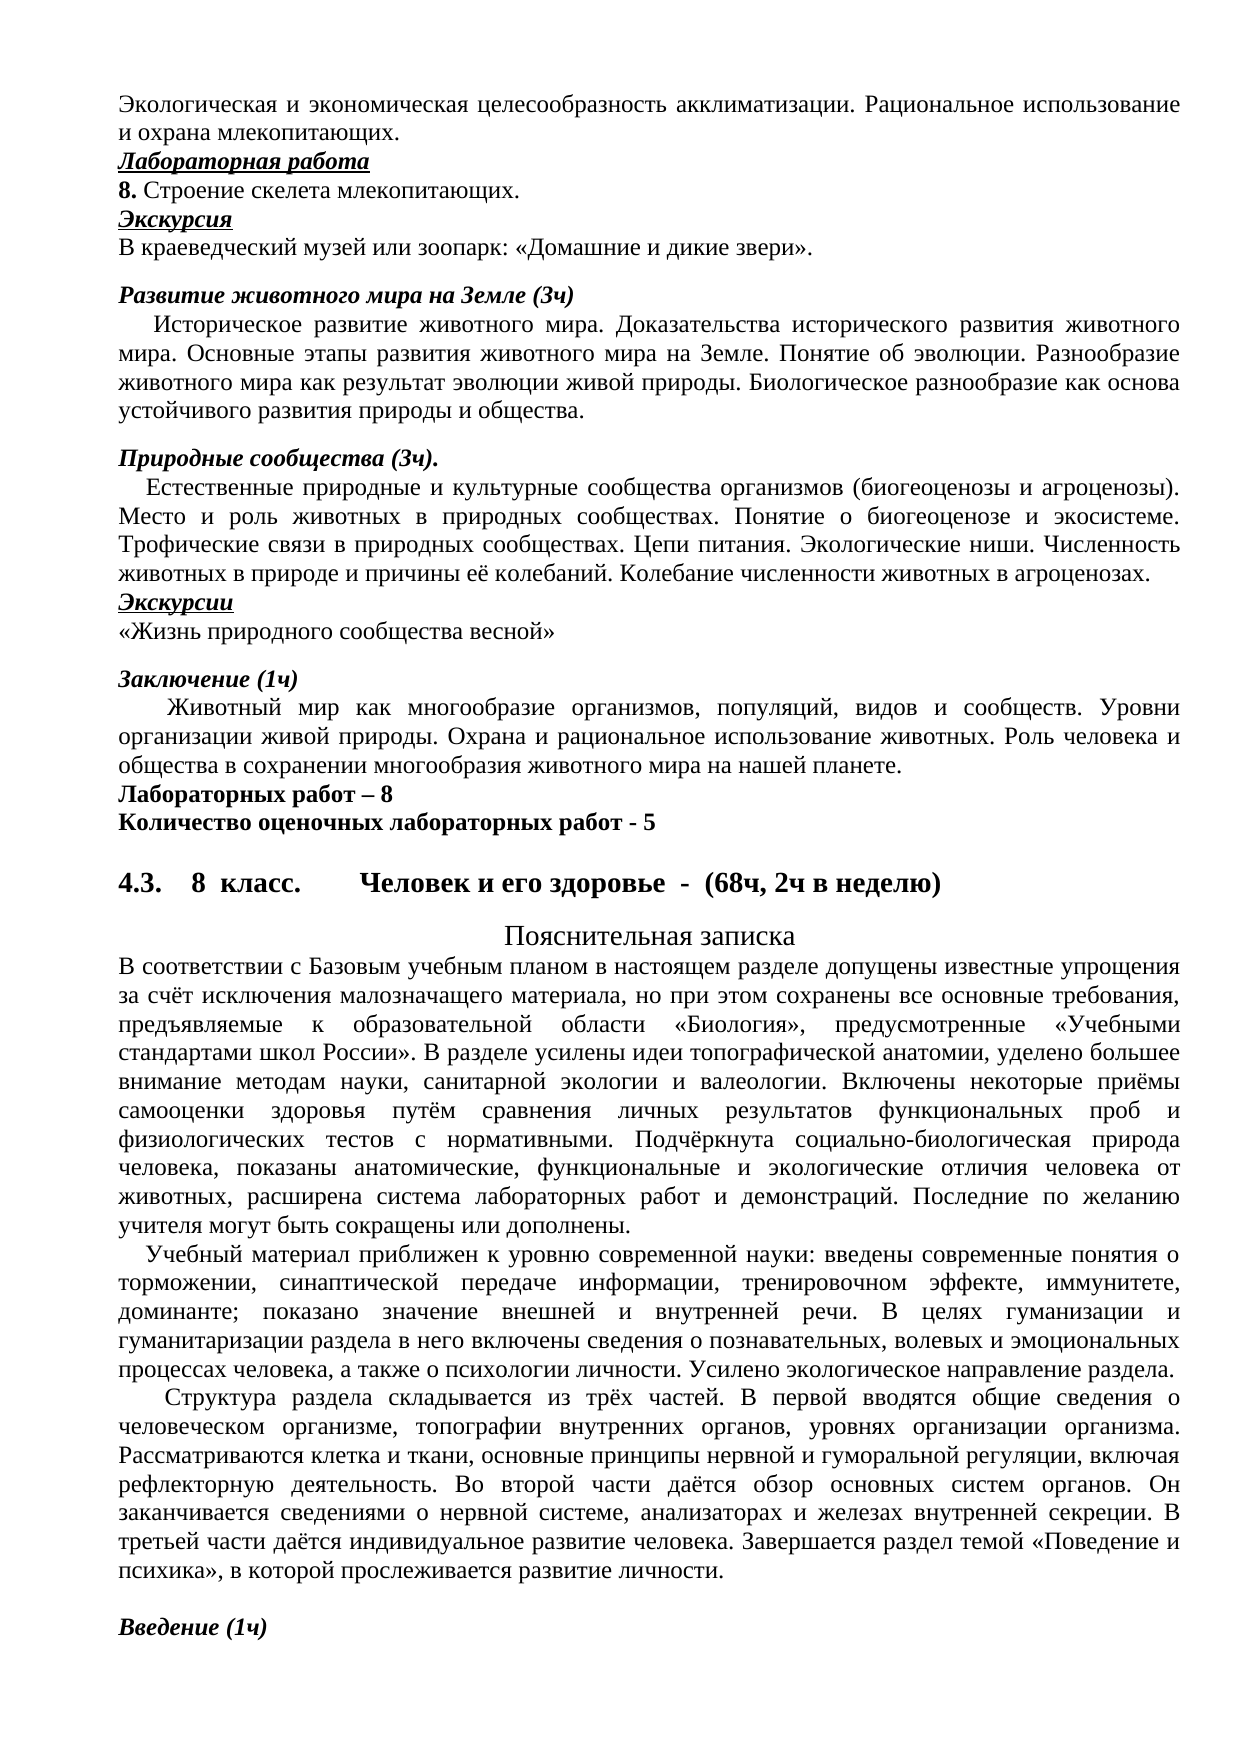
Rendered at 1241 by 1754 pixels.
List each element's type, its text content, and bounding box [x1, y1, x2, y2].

text В краеведческий музей или зоопарк: «Домашние и дикие звери». [118, 232, 1181, 261]
text Природные сообщества (3ч). [118, 443, 1181, 472]
text Структура раздела складывается из трёх частей. В первой вводятся общие сведения о человеческом организме, топографии внутренних органов, уровнях организации организма. Рассматриваются клетка и ткани, основные принципы нервной и гуморальной регуляции, включая рефлекторную деятельность. Во второй части даётся обзор основных систем органов. Он заканчивается сведениями о нервной системе, анализаторах и железах внутренней секреции. В третьей части даётся индивидуальное развитие человека. Завершается раздел темой «Поведение и психика», в которой прослеживается развитие личности. [118, 1382, 1181, 1584]
text В соответствии с Базовым учебным планом в настоящем разделе допущены известные упрощения за счёт исключения малозначащего материала, но при этом сохранены все основные требования, предъявляемые к образовательной области «Биология», предусмотренные «Учебными стандартами школ России». В разделе усилены идеи топографической анатомии, уделено большее внимание методам науки, санитарной экологии и валеологии. Включены некоторые приёмы самооценки здоровья путём сравнения личных результатов функциональных проб и физиологических тестов с нормативными. Подчёркнута социально-биологическая природа человека, показаны анатомические, функциональные и экологические отличия человека от животных, расширена система лабораторных работ и демонстраций. Последние по желанию учителя могут быть сокращены или дополнены. [118, 951, 1181, 1239]
text Экскурсии [118, 587, 1181, 616]
text Введение (1ч) [118, 1612, 1181, 1641]
text 8. Строение скелета млекопитающих. [118, 175, 1181, 204]
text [118, 89, 1181, 146]
text «Жизнь природного сообщества весной» [118, 616, 1181, 644]
text Экскурсия [118, 204, 1181, 232]
text Историческое развитие животного мира. Доказательства исторического развития животного мира. Основные этапы развития животного мира на Земле. Понятие об эволюции. Разнообразие животного мира как результат эволюции живой природы. Биологическое разнообразие как основа устойчивого развития природы и общества. [118, 309, 1181, 424]
text Животный мир как многообразие организмов, популяций, видов и сообществ. Уровни организации живой природы. Охрана и рациональное использование животных. Роль человека и общества в сохранении многообразия животного мира на нашей планете. [118, 692, 1181, 779]
text Количество оценочных лабораторных работ - 5 [118, 807, 1181, 836]
text Естественные природные и культурные сообщества организмов (биогеоценозы и агроценозы). Место и роль животных в природных сообществах. Понятие о биогеоценозе и экосистеме. Трофические связи в природных сообществах. Цепи питания. Экологические ниши. Численность животных в природе и причины её колебаний. Колебание численности животных в агроценозах. [118, 472, 1181, 587]
text Развитие животного мира на Земле (3ч) [118, 280, 1181, 309]
text Пояснительная записка [118, 918, 1181, 951]
text Лабораторная работа [118, 146, 1181, 175]
text Лабораторных работ – 8 [118, 779, 1181, 807]
text 4.3. 8 класс. Человек и его здоровье - (68ч, 2ч в неделю) [118, 865, 1181, 898]
text Заключение (1ч) [118, 664, 1181, 692]
text Учебный материал приближен к уровню современной науки: введены современные понятия о торможении, синаптической передаче информации, тренировочном эффекте, иммунитете, доминанте; показано значение внешней и внутренней речи. В целях гуманизации и гуманитаризации раздела в него включены сведения о познавательных, волевых и эмоциональных процессах человека, а также о психологии личности. Усилено экологическое направление раздела. [118, 1239, 1181, 1382]
